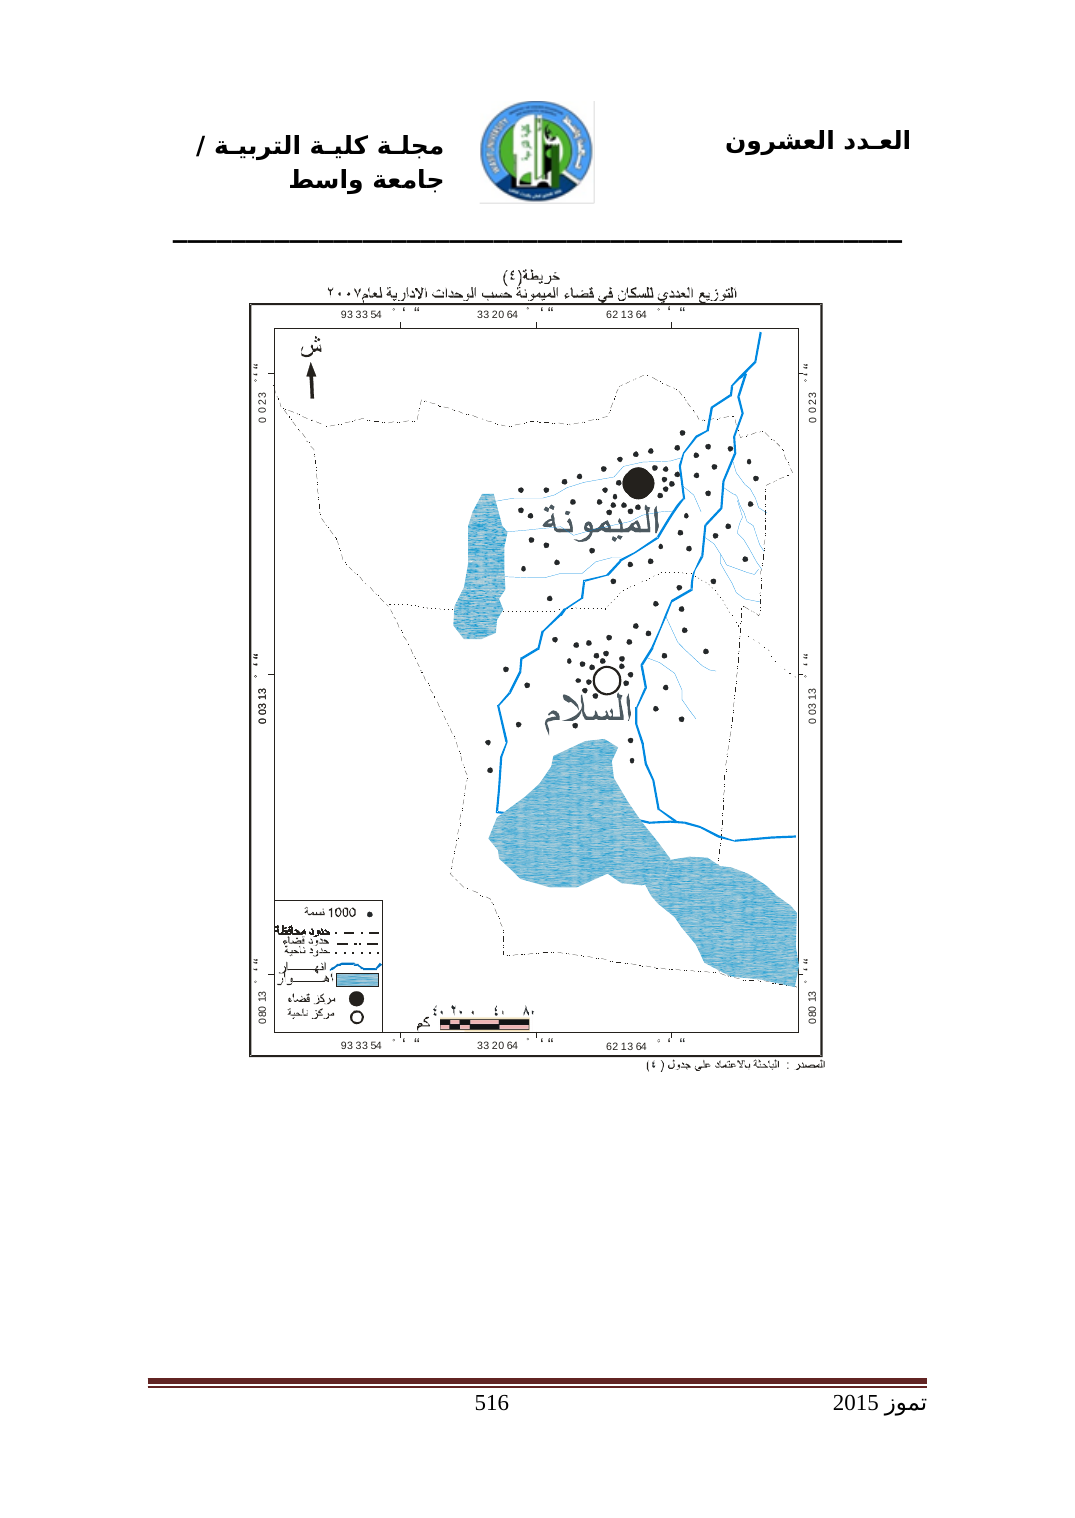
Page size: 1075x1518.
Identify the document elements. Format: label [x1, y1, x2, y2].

picture [479, 101, 595, 205]
